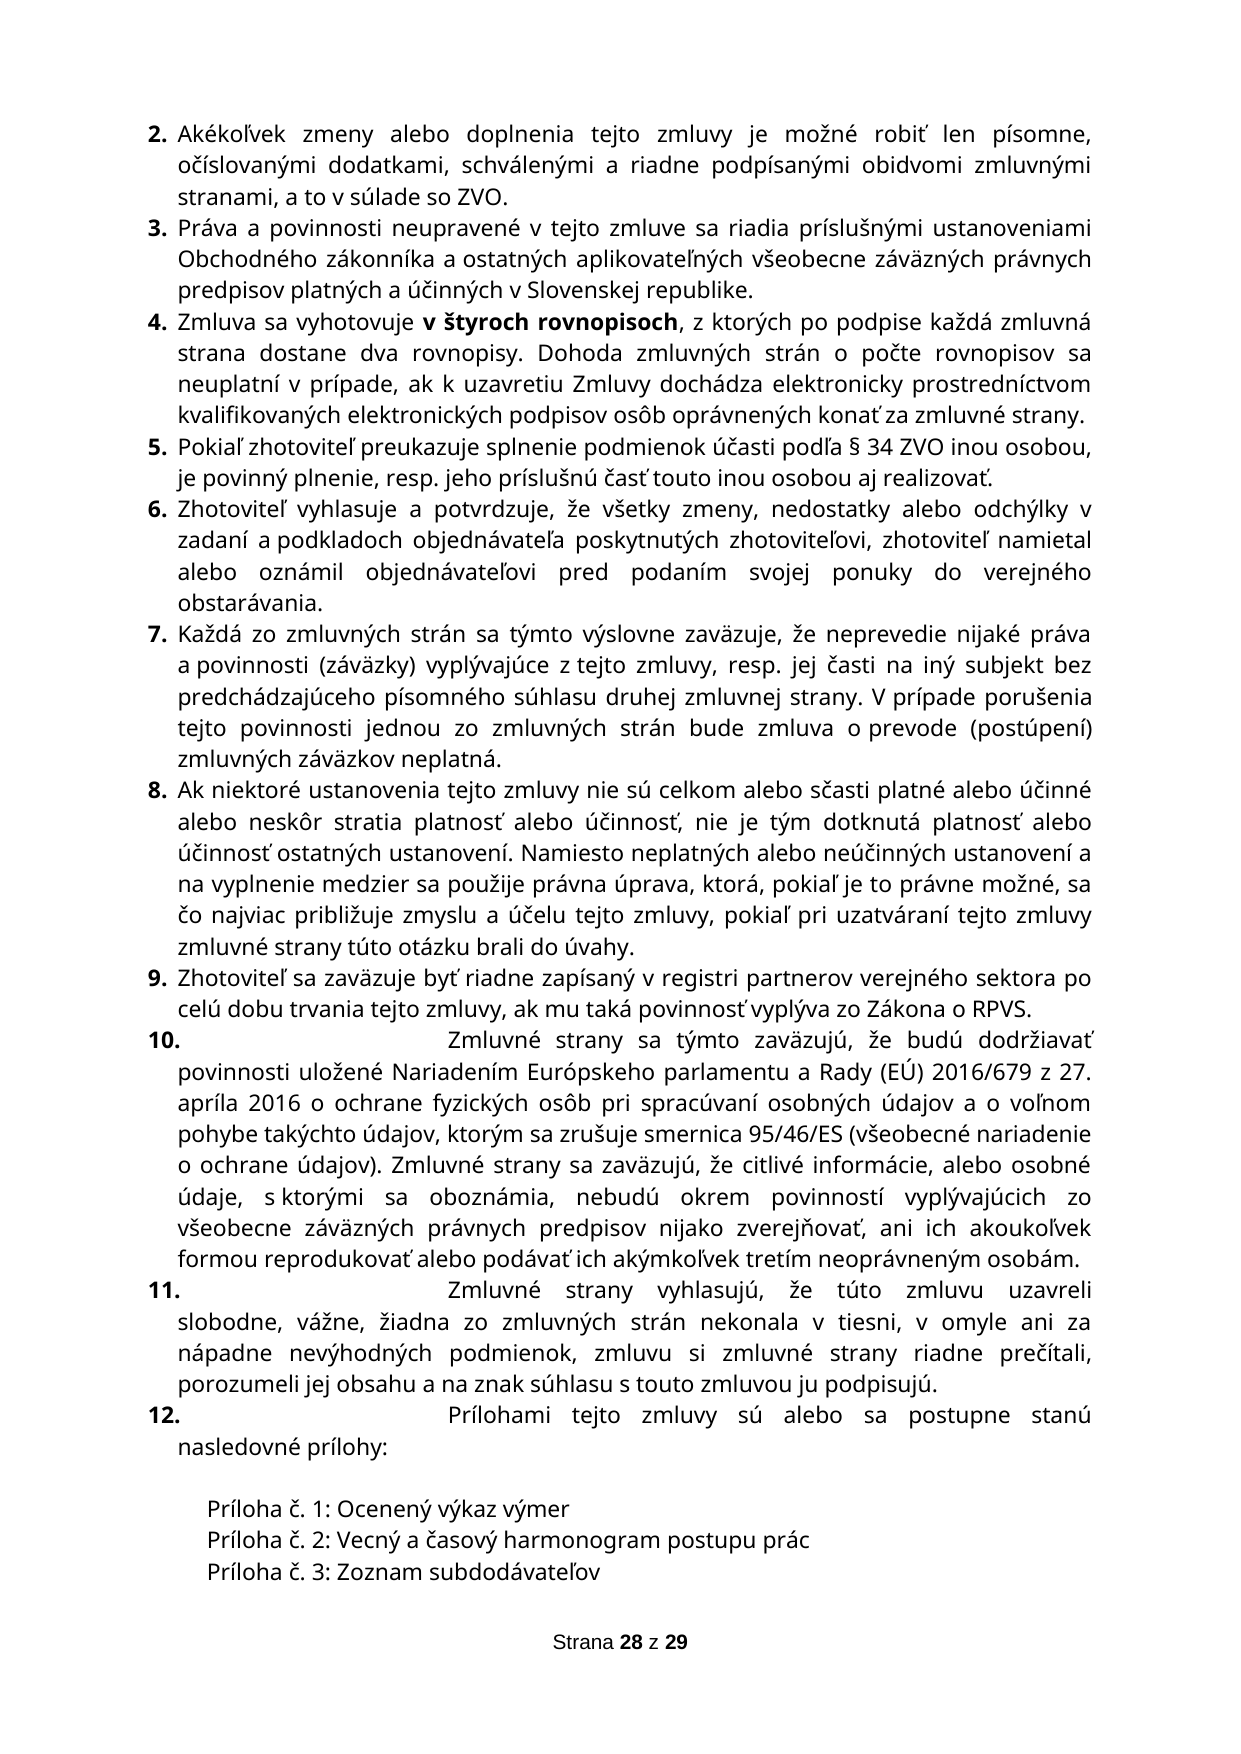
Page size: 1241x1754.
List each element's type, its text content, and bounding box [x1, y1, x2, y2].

list Zhotoviteľ vyhlasuje a potvrdzuje, že všetky zmeny, nedostatky alebo odchýlky v zadaní a podkladoch objednávateľa poskytnutých zhotoviteľovi, zhotoviteľ namietal alebo oznámil objednávateľovi pred podaním svojej ponuky do verejného obstarávania. [148, 493, 1093, 618]
list Zmluvné strany sa týmto zaväzujú, že budú dodržiavať povinnosti uložené Nariadením Európskeho parlamentu a Rady (EÚ) 2016/679 z 27. apríla 2016 o ochrane fyzických osôb pri spracúvaní osobných údajov a o voľnom pohybe takýchto údajov, ktorým sa zrušuje smernica 95/46/ES (všeobecné nariadenie o ochrane údajov). Zmluvné strany sa zaväzujú, že citlivé informácie, alebo osobné údaje, s ktorými sa oboznámia, nebudú okrem povinností vyplývajúcich zo všeobecne záväzných právnych predpisov nijako zverejňovať, ani ich akoukoľvek formou reprodukovať alebo podávať ich akýmkoľvek tretím neoprávneným osobám. [148, 1024, 1093, 1274]
text Príloha č. 1: Ocenený výkaz výmer [207, 1493, 1093, 1524]
list Prílohami tejto zmluvy sú alebo sa postupne stanú nasledovné prílohy: [148, 1399, 1093, 1462]
text Príloha č. 2: Vecný a časový harmonogram postupu prác [207, 1524, 1093, 1556]
list Zmluva sa vyhotovuje v štyroch rovnopisoch, z ktorých po podpise každá zmluvná strana dostane dva rovnopisy. Dohoda zmluvných strán o počte rovnopisov sa neuplatní v prípade, ak k uzavretiu Zmluvy dochádza elektronicky prostredníctvom kvalifikovaných elektronických podpisov osôb oprávnených konať za zmluvné strany. [148, 306, 1093, 431]
list Práva a povinnosti neupravené v tejto zmluve sa riadia príslušnými ustanoveniami Obchodného zákonníka a ostatných aplikovateľných všeobecne záväzných právnych predpisov platných a účinných v Slovenskej republike. [148, 212, 1093, 306]
list Akékoľvek zmeny alebo doplnenia tejto zmluvy je možné robiť len písomne, očíslovanými dodatkami, schválenými a riadne podpísanými obidvomi zmluvnými stranami, a to v súlade so ZVO. [148, 118, 1093, 212]
list Zhotoviteľ sa zaväzuje byť riadne zapísaný v registri partnerov verejného sektora po celú dobu trvania tejto zmluvy, ak mu taká povinnosť vyplýva zo Zákona o RPVS. [148, 962, 1093, 1024]
list Každá zo zmluvných strán sa týmto výslovne zaväzuje, že neprevedie nijaké práva a povinnosti (záväzky) vyplývajúce z tejto zmluvy, resp. jej časti na iný subjekt bez predchádzajúceho písomného súhlasu druhej zmluvnej strany. V prípade porušenia tejto povinnosti jednou zo zmluvných strán bude zmluva o prevode (postúpení) zmluvných záväzkov neplatná. [148, 618, 1093, 774]
text Príloha č. 3: Zoznam subdodávateľov [207, 1556, 1093, 1587]
list Zmluvné strany vyhlasujú, že túto zmluvu uzavreli slobodne, vážne, žiadna zo zmluvných strán nekonala v tiesni, v omyle ani za nápadne nevýhodných podmienok, zmluvu si zmluvné strany riadne prečítali, porozumeli jej obsahu a na znak súhlasu s touto zmluvou ju podpisujú. [148, 1274, 1093, 1399]
list Pokiaľ zhotoviteľ preukazuje splnenie podmienok účasti podľa § 34 ZVO inou osobou, je povinný plnenie, resp. jeho príslušnú časť touto inou osobou aj realizovať. [148, 431, 1093, 493]
list Ak niektoré ustanovenia tejto zmluvy nie sú celkom alebo sčasti platné alebo účinné alebo neskôr stratia platnosť alebo účinnosť, nie je tým dotknutá platnosť alebo účinnosť ostatných ustanovení. Namiesto neplatných alebo neúčinných ustanovení a na vyplnenie medzier sa použije právna úprava, ktorá, pokiaľ je to právne možné, sa čo najviac približuje zmyslu a účelu tejto zmluvy, pokiaľ pri uzatváraní tejto zmluvy zmluvné strany túto otázku brali do úvahy. [148, 774, 1093, 962]
